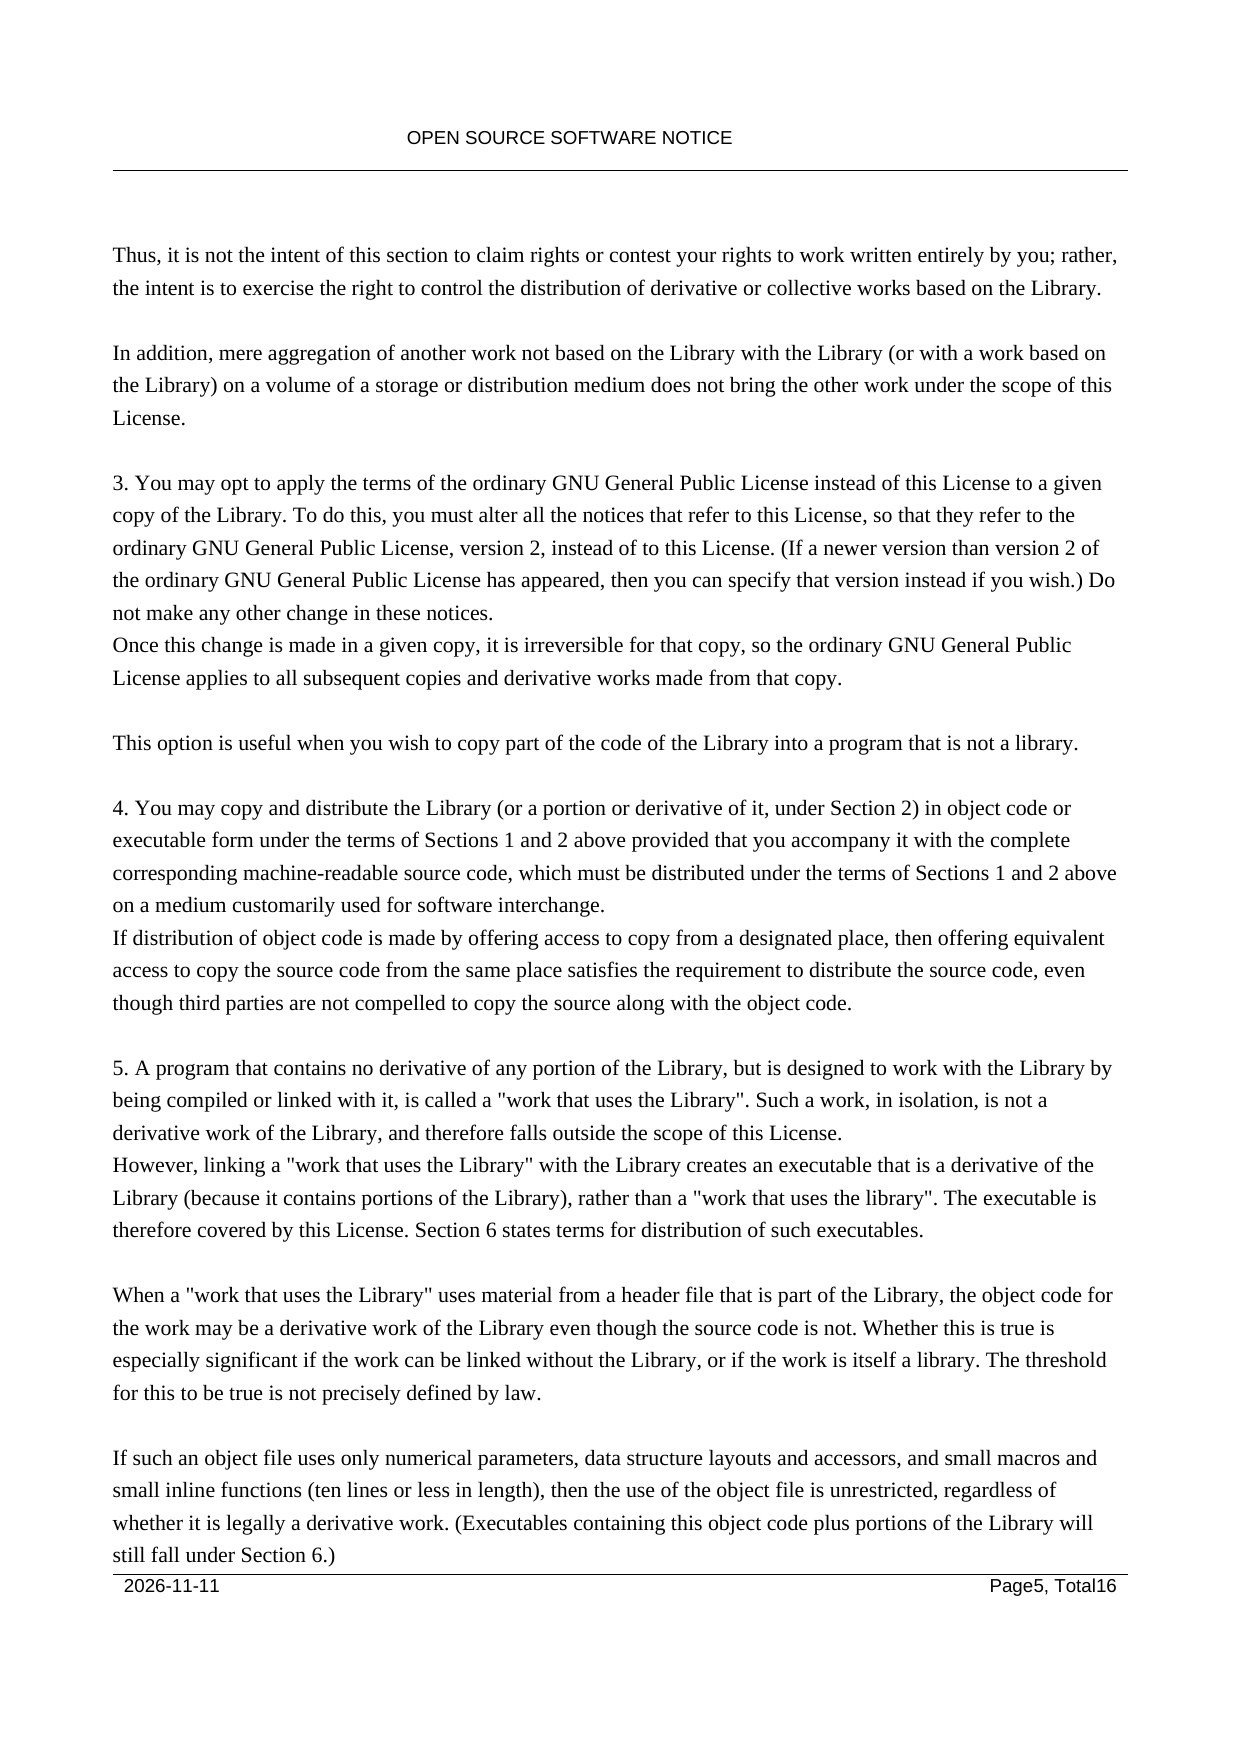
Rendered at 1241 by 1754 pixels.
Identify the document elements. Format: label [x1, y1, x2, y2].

text [112, 206, 1128, 1571]
